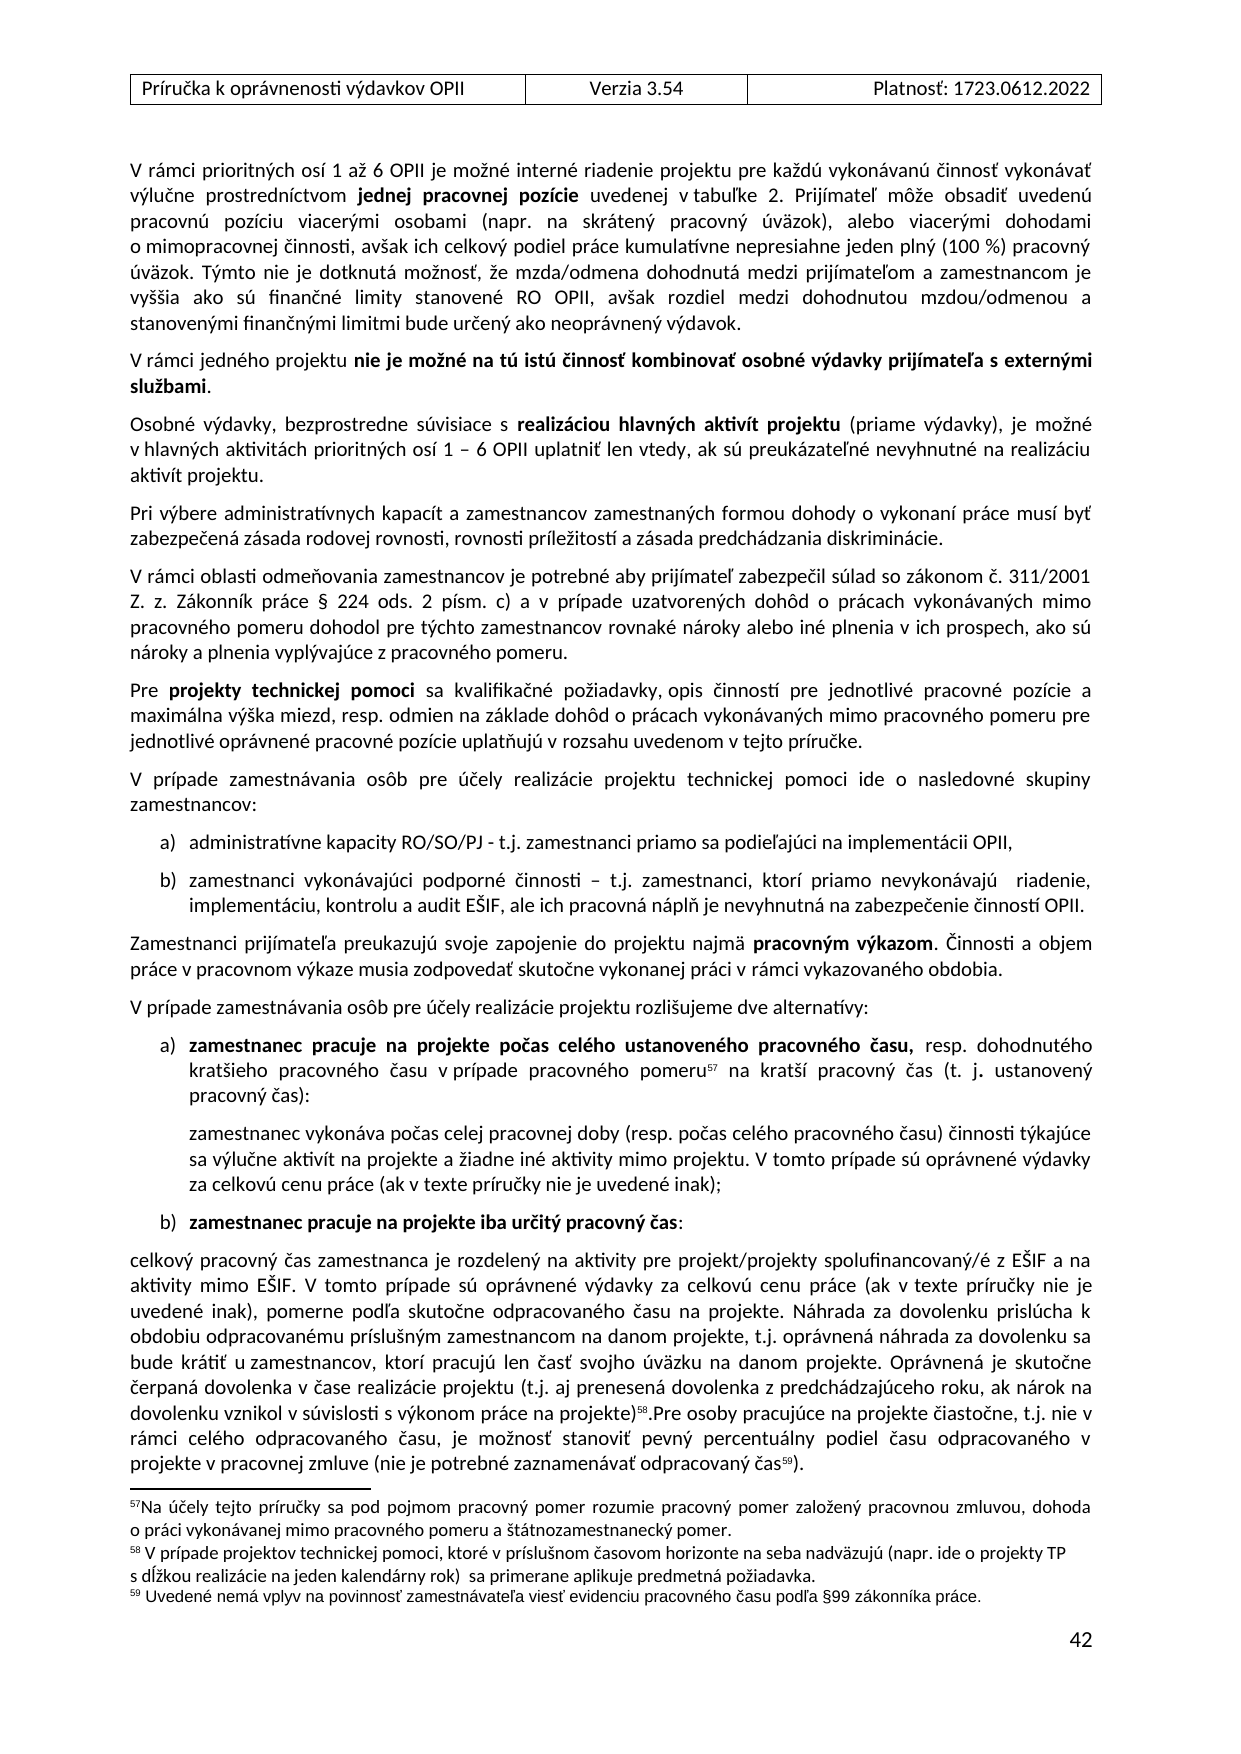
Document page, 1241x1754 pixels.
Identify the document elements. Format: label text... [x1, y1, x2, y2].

text V prípade zamestnávania osôb pre účely realizácie projektu technickej pomoci ide o nasledovné skupiny zamestnancov: [130, 766, 1092, 817]
text Pri výbere administratívnych kapacít a zamestnancov zamestnaných formou dohody o vykonaní práce musí byť zabezpečená zásada rodovej rovnosti, rovnosti príležitostí a zásada predchádzania diskriminácie. [130, 500, 1092, 551]
text Osobné výdavky, bezprostredne súvisiace s realizáciou hlavných aktivít projektu (priame výdavky), je možné v hlavných aktivitách prioritných osí 1 – 6 OPII uplatniť len vtedy, ak sú preukázateľné nevyhnutné na realizáciu aktivít projektu. [130, 411, 1092, 487]
text Pre projekty technickej pomoci sa kvalifikačné požiadavky, opis činností pre jednotlivé pracovné pozície a maximálna výška miezd, resp. odmien na základe dohôd o prácach vykonávaných mimo pracovného pomeru pre jednotlivé oprávnené pracovné pozície uplatňujú v rozsahu uvedenom v tejto príručke. [130, 677, 1092, 753]
list zamestnanec pracuje na projekte počas celého ustanoveného pracovného času, resp. dohodnutého kratšieho pracovného času v prípade pracovného pomeru na kratší pracovný čas (t. j. ustanovený pracovný čas): [159, 1032, 1092, 1108]
text zamestnanec vykonáva počas celej pracovnej doby (resp. počas celého pracovného času) činnosti týkajúce sa výlučne aktivít na projekte a žiadne iné aktivity mimo projektu. V tomto prípade sú oprávnené výdavky za celkovú cenu práce (ak v texte príručky nie je uvedené inak); [189, 1121, 1092, 1197]
list zamestnanci vykonávajúci podporné činnosti – t.j. zamestnanci, ktorí priamo nevykonávajú riadenie, implementáciu, kontrolu a audit EŠIF, ale ich pracovná náplň je nevyhnutná na zabezpečenie činností OPII. [159, 867, 1092, 918]
text celkový pracovný čas zamestnanca je rozdelený na aktivity pre projekt/projekty spolufinancovaný/é z EŠIF a na aktivity mimo EŠIF. V tomto prípade sú oprávnené výdavky za celkovú cenu práce (ak v texte príručky nie je uvedené inak), pomerne podľa skutočne odpracovaného času na projekte. Náhrada za dovolenku prislúcha k obdobiu odpracovanému príslušným zamestnancom na danom projekte, t.j. oprávnená náhrada za dovolenku sa bude krátiť u zamestnancov, ktorí pracujú len časť svojho úväzku na danom projekte. Oprávnená je skutočne čerpaná dovolenka v čase realizácie projektu (t.j. aj prenesená dovolenka z predchádzajúceho roku, ak nárok na dovolenku vznikol v súvislosti s výkonom práce na projekte).Pre osoby pracujúce na projekte čiastočne, t.j. nie v rámci celého odpracovaného času, je možnosť stanoviť pevný percentuálny podiel času odpracovaného v projekte v pracovnej zmluve (nie je potrebné zaznamenávať odpracovaný čas). [130, 1247, 1092, 1476]
text V prípade zamestnávania osôb pre účely realizácie projektu rozlišujeme dve alternatívy: [130, 994, 1092, 1019]
text Zamestnanci prijímateľa preukazujú svoje zapojenie do projektu najmä pracovným výkazom. Činnosti a objem práce v pracovnom výkaze musia zodpovedať skutočne vykonanej práci v rámci vykazovaného obdobia. [130, 931, 1092, 981]
list zamestnanec pracuje na projekte iba určitý pracovný čas: [159, 1209, 1092, 1235]
text V rámci prioritných osí 1 až 6 OPII je možné interné riadenie projektu pre každú vykonávanú činnosť vykonávať výlučne prostredníctvom jednej pracovnej pozície uvedenej v tabuľke 2. Prijímateľ môže obsadiť uvedenú pracovnú pozíciu viacerými osobami (napr. na skrátený pracovný úväzok), alebo viacerými dohodami o mimopracovnej činnosti, avšak ich celkový podiel práce kumulatívne nepresiahne jeden plný (100 %) pracovný úväzok. Týmto nie je dotknutá možnosť, že mzda/odmena dohodnutá medzi prijímateľom a zamestnancom je vyššia ako sú finančné limity stanovené RO OPII, avšak rozdiel medzi dohodnutou mzdou/odmenou a stanovenými finančnými limitmi bude určený ako neoprávnený výdavok. [130, 157, 1092, 335]
text V rámci jedného projektu nie je možné na tú istú činnosť kombinovať osobné výdavky prijímateľa s externými službami. [130, 348, 1092, 398]
list administratívne kapacity RO/SO/PJ - t.j. zamestnanci priamo sa podieľajúci na implementácii OPII, [159, 829, 1092, 855]
text V rámci oblasti odmeňovania zamestnancov je potrebné aby prijímateľ zabezpečil súlad so zákonom č. 311/2001 Z. z. Zákonník práce § 224 ods. 2 písm. c) a v prípade uzatvorených dohôd o prácach vykonávaných mimo pracovného pomeru dohodol pre týchto zamestnancov rovnaké nároky alebo iné plnenia v ich prospech, ako sú nároky a plnenia vyplývajúce z pracovného pomeru. [130, 563, 1092, 665]
